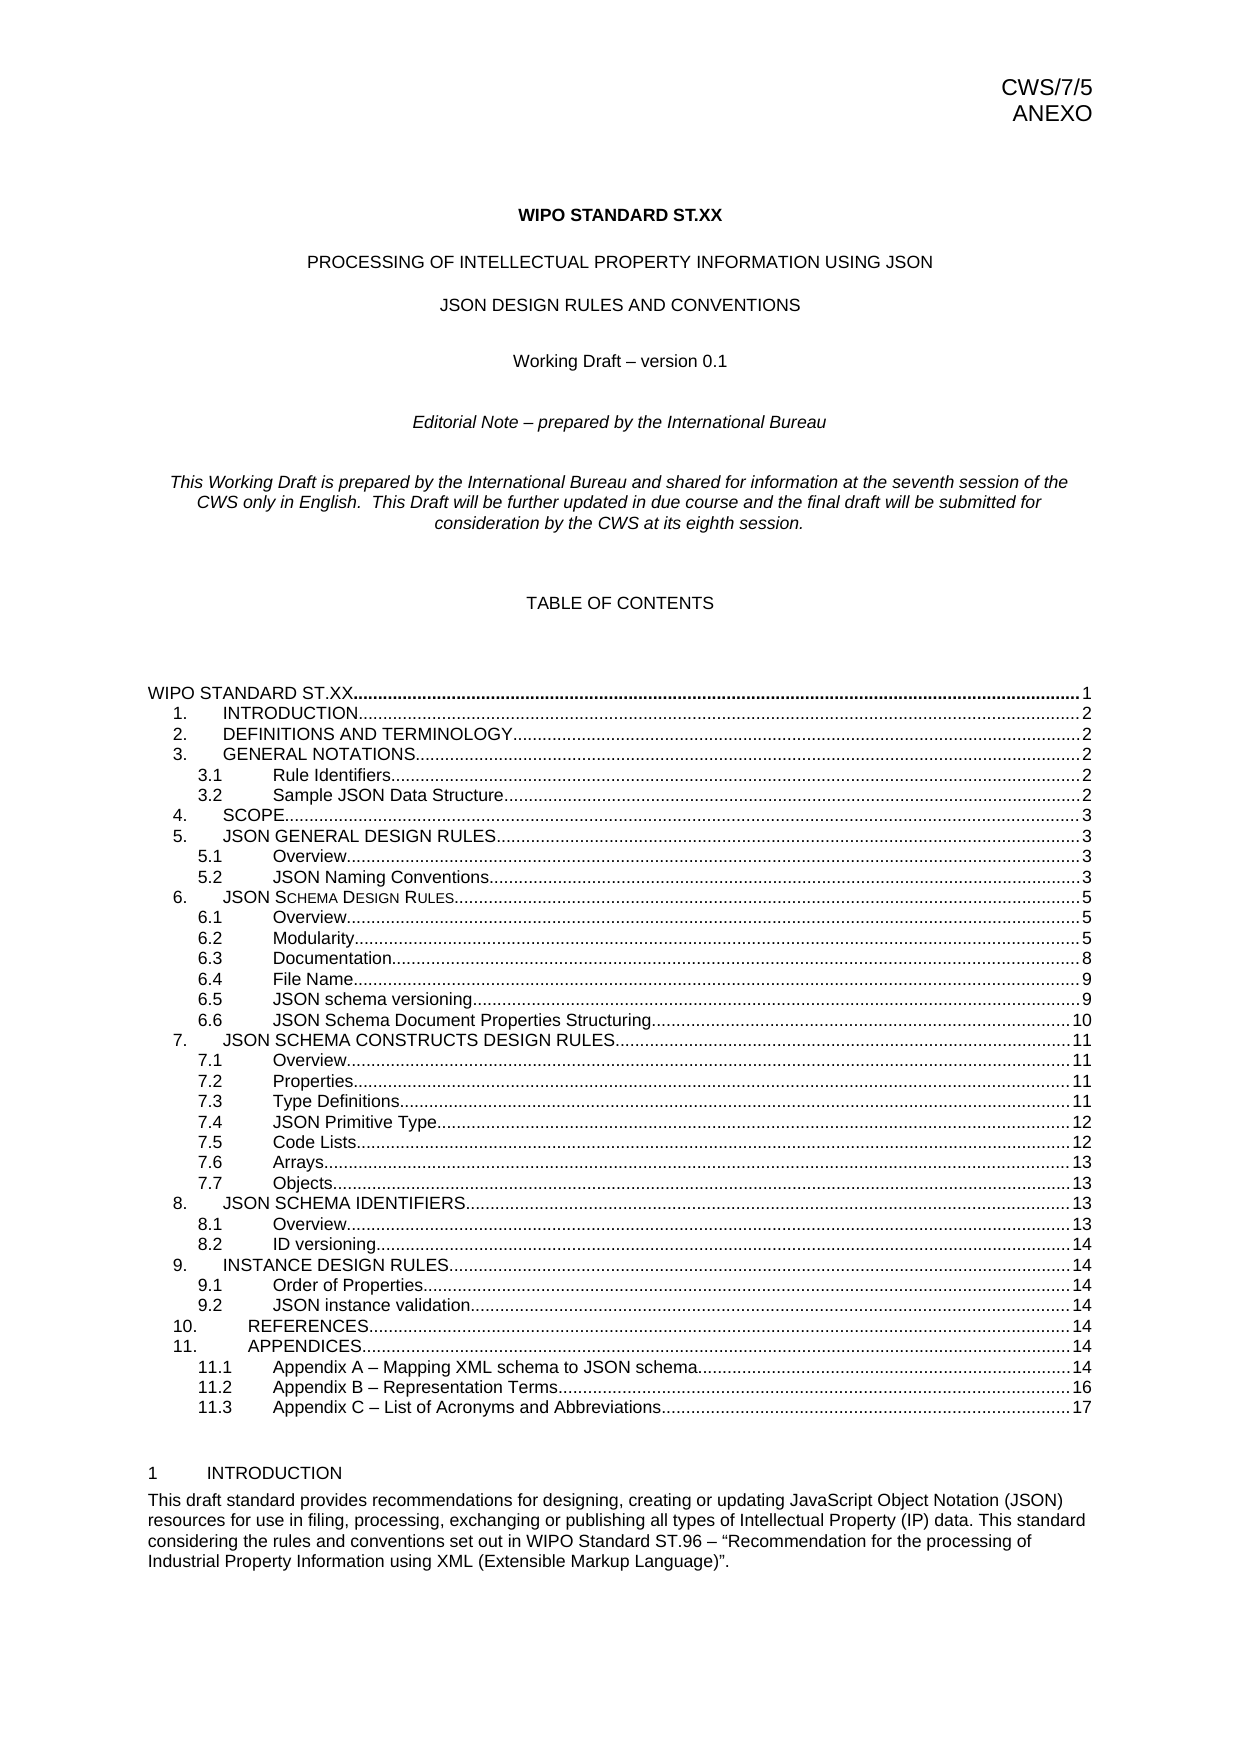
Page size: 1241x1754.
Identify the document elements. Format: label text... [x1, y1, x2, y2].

subtitle WIPO STANDARD ST.XX [148, 204, 1093, 225]
text This Working Draft is prepared by the International Bureau and shared for information at the seventh session of the CWS only in English. This Draft will be further updated in due course and the final draft will be submitted for consideration by the CWS at its eighth session. [148, 472, 1093, 533]
text Editorial Note – prepared by the International Bureau [148, 412, 1093, 432]
text Working Draft – version 0.1 [148, 351, 1093, 371]
title JSON Design Rules and Conventions [148, 295, 1093, 315]
text TABLE OF CONTENTS [148, 593, 1093, 613]
text This draft standard provides recommendations for designing, creating or updating JavaScript Object Notation (JSON) resources for use in filing, processing, exchanging or publishing all types of Intellectual Property (IP) data. This standard considering the rules and conventions set out in WIPO Standard ST.96 – “Recommendation for the processing of Industrial Property Information using XML (Extensible Markup Language)”. [148, 1490, 1093, 1571]
subtitle INTRODUCTION [148, 1463, 1093, 1483]
title Processing of Intellectual Property Information using JSON [148, 251, 1093, 272]
